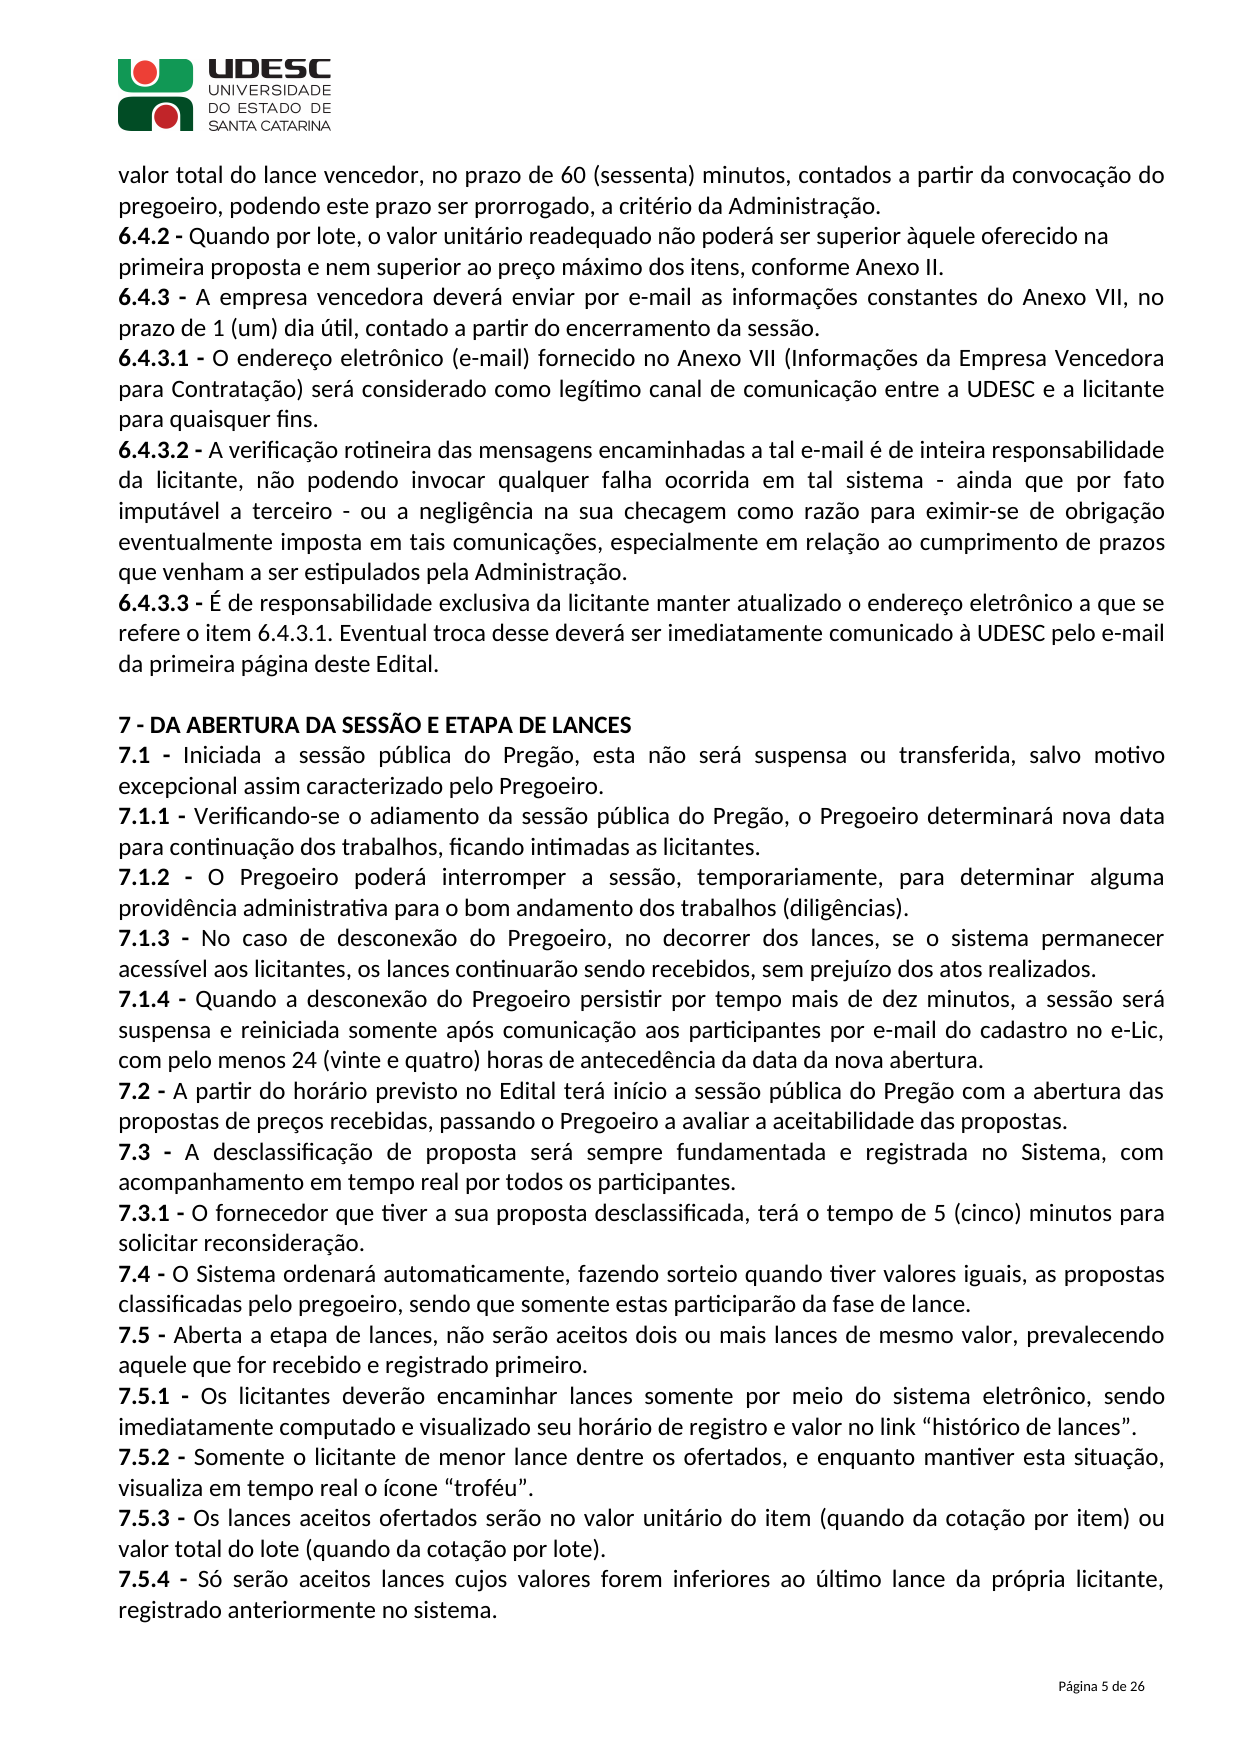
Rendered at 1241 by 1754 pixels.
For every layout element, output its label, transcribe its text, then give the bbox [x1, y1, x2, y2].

text 7.5.2 - Somente o licitante de menor lance dentre os ofertados, e enquanto mantiver esta situação, visualiza em tempo real o ícone “troféu”. [118, 1441, 1166, 1502]
text primeira proposta e nem superior ao preço máximo dos itens, conforme Anexo II. [118, 251, 1166, 281]
text 7 - DA ABERTURA DA SESSÃO E ETAPA DE LANCES [118, 709, 1166, 739]
text 7.5.3 - Os lances aceitos ofertados serão no valor unitário do item (quando da cotação por item) ou valor total do lote (quando da cotação por lote). [118, 1502, 1166, 1563]
text 7.5.1 - Os licitantes deverão encaminhar lances somente por meio do sistema eletrônico, sendo imediatamente computado e visualizado seu horário de registro e valor no link “histórico de lances”. [118, 1380, 1166, 1441]
text 6.4.3.1 - O endereço eletrônico (e-mail) fornecido no Anexo VII (Informações da Empresa Vencedora para Contratação) será considerado como legítimo canal de comunicação entre a UDESC e a licitante para quaisquer fins. [118, 342, 1166, 434]
text 7.5.4 - Só serão aceitos lances cujos valores forem inferiores ao último lance da própria licitante, registrado anteriormente no sistema. [118, 1563, 1166, 1624]
text 7.1.3 - No caso de desconexão do Pregoeiro, no decorrer dos lances, se o sistema permanecer acessível aos licitantes, os lances continuarão sendo recebidos, sem prejuízo dos atos realizados. [118, 922, 1166, 983]
picture [118, 59, 331, 131]
text 7.1.1 - Verificando-se o adiamento da sessão pública do Pregão, o Pregoeiro determinará nova data para continuação dos trabalhos, ficando intimadas as licitantes. [118, 800, 1166, 861]
text 6.4.3.2 - A verificação rotineira das mensagens encaminhadas a tal e-mail é de inteira responsabilidade da licitante, não podendo invocar qualquer falha ocorrida em tal sistema - ainda que por fato imputável a terceiro - ou a negligência na sua checagem como razão para eximir-se de obrigação eventualmente imposta em tais comunicações, especialmente em relação ao cumprimento de prazos que venham a ser estipulados pela Administração. [118, 434, 1166, 587]
text 6.4.2 - Quando por lote, o valor unitário readequado não poderá ser superior àquele oferecido na [118, 220, 1166, 251]
text 7.3 - A desclassificação de proposta será sempre fundamentada e registrada no Sistema, com acompanhamento em tempo real por todos os participantes. [118, 1136, 1166, 1197]
text 7.4 - O Sistema ordenará automaticamente, fazendo sorteio quando tiver valores iguais, as propostas classificadas pelo pregoeiro, sendo que somente estas participarão da fase de lance. [118, 1258, 1166, 1319]
text 7.3.1 - O fornecedor que tiver a sua proposta desclassificada, terá o tempo de 5 (cinco) minutos para solicitar reconsideração. [118, 1197, 1166, 1258]
text 6.4.3 - A empresa vencedora deverá enviar por e-mail as informações constantes do Anexo VII, no prazo de 1 (um) dia útil, contado a partir do encerramento da sessão. [118, 281, 1166, 342]
text 7.1 - Iniciada a sessão pública do Pregão, esta não será suspensa ou transferida, salvo motivo excepcional assim caracterizado pelo Pregoeiro. [118, 739, 1166, 800]
text 7.5 - Aberta a etapa de lances, não serão aceitos dois ou mais lances de mesmo valor, prevalecendo aquele que for recebido e registrado primeiro. [118, 1319, 1166, 1380]
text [118, 159, 1166, 220]
text 6.4.3.3 - É de responsabilidade exclusiva da licitante manter atualizado o endereço eletrônico a que se refere o item 6.4.3.1. Eventual troca desse deverá ser imediatamente comunicado à UDESC pelo e-mail da primeira página deste Edital. [118, 587, 1166, 678]
text 7.2 - A partir do horário previsto no Edital terá início a sessão pública do Pregão com a abertura das propostas de preços recebidas, passando o Pregoeiro a avaliar a aceitabilidade das propostas. [118, 1075, 1166, 1136]
text 7.1.2 - O Pregoeiro poderá interromper a sessão, temporariamente, para determinar alguma providência administrativa para o bom andamento dos trabalhos (diligências). [118, 861, 1166, 922]
text 7.1.4 - Quando a desconexão do Pregoeiro persistir por tempo mais de dez minutos, a sessão será suspensa e reiniciada somente após comunicação aos participantes por e-mail do cadastro no e-Lic, com pelo menos 24 (vinte e quatro) horas de antecedência da data da nova abertura. [118, 983, 1166, 1075]
